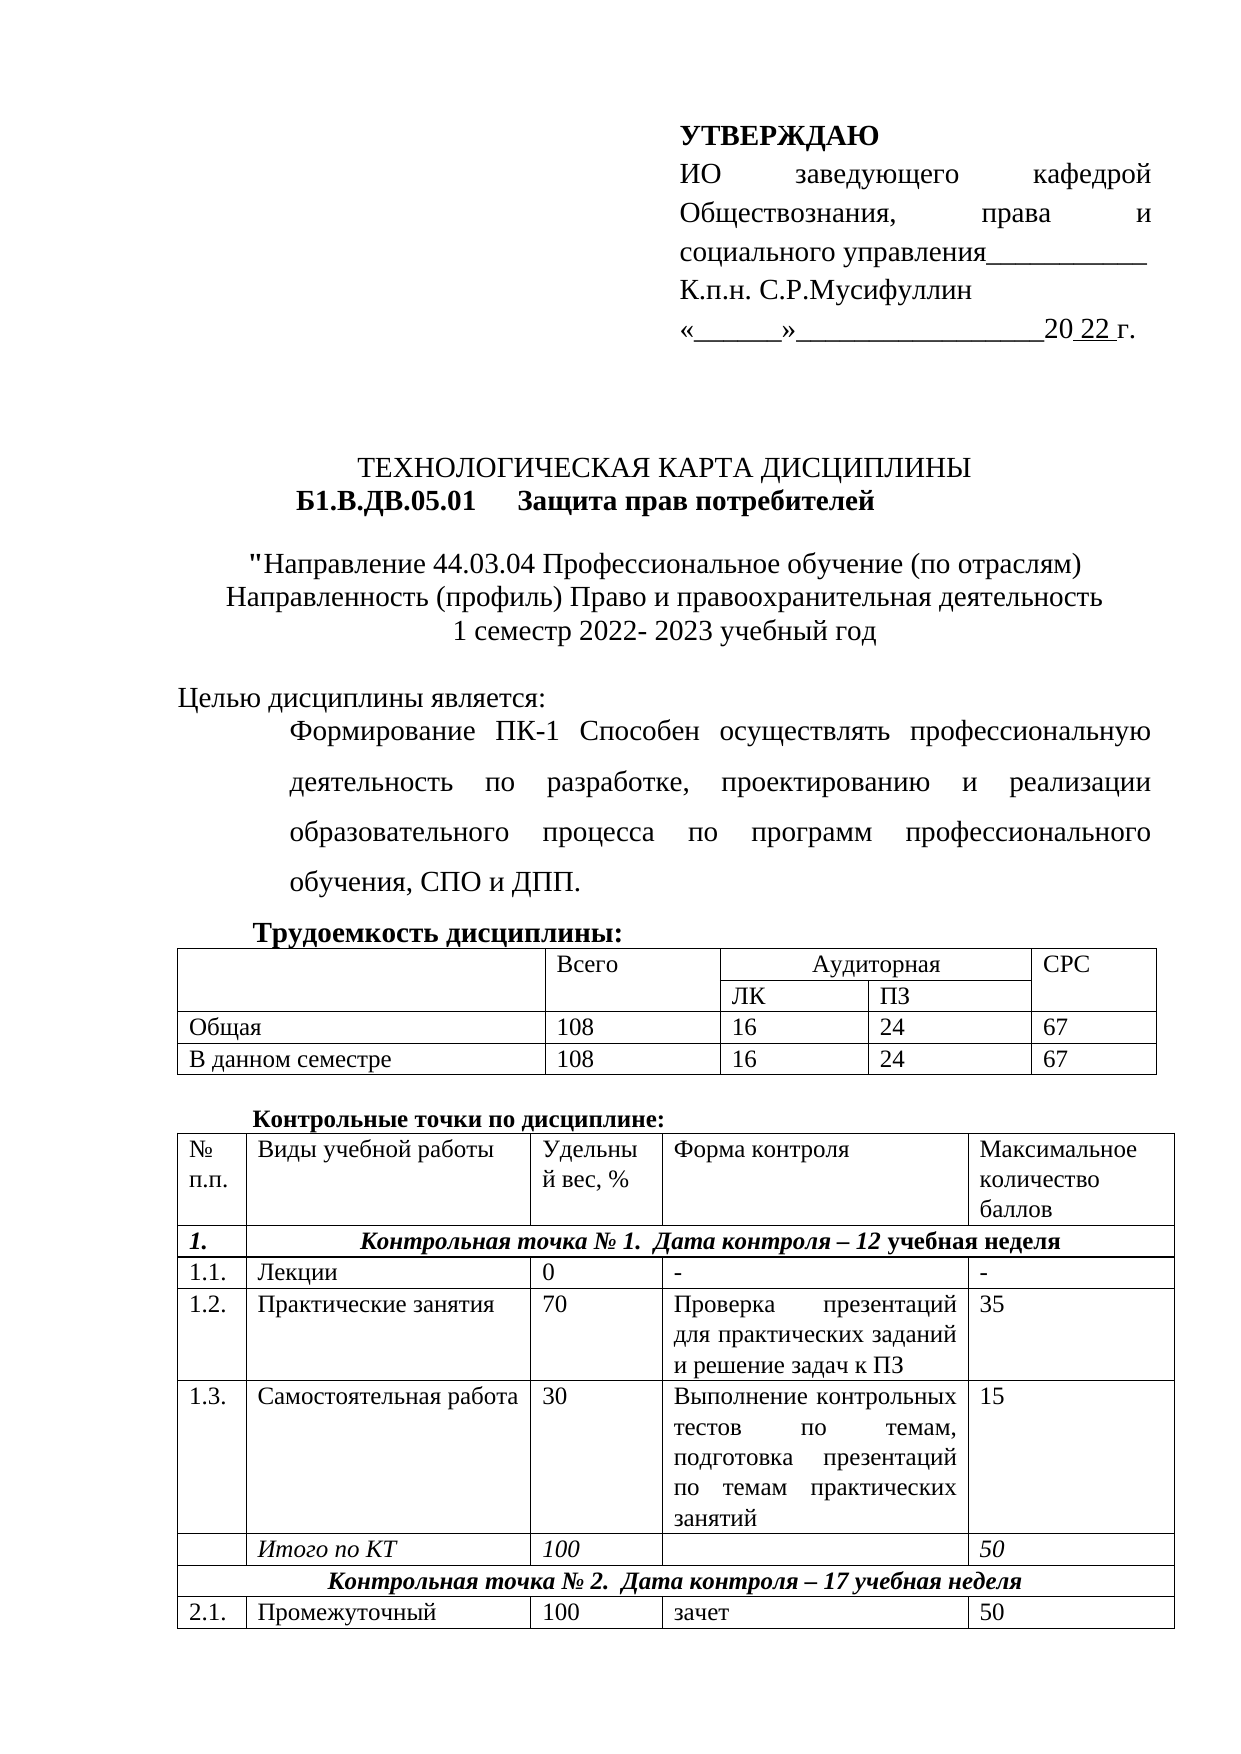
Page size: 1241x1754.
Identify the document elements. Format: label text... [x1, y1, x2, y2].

table_cell Проверка презентаций для практических заданий и решение задач к ПЗ [663, 1289, 968, 1380]
text УТВЕРЖДАЮ [679, 118, 1152, 152]
table_cell 24 [869, 1044, 1031, 1074]
table_cell 15 [969, 1381, 1174, 1533]
table_header Максимальное количество баллов [969, 1134, 1174, 1225]
table_cell 30 [531, 1381, 662, 1533]
table_cell Итого по КТ [247, 1534, 530, 1565]
table_cell [663, 1534, 968, 1565]
table_cell Практические занятия [247, 1289, 530, 1380]
table_cell 1.3. [178, 1381, 246, 1533]
table_cell Выполнение контрольных тестов по темам, подготовка презентаций по темам практических занятий [663, 1381, 968, 1533]
text ИО заведующего кафедрой Обществознания, права и социального управления___________ [679, 157, 1152, 267]
text Трудоемкость дисциплины: [177, 915, 1152, 948]
text Формирование ПК-1 Способен осуществлять профессиональную деятельность по разработке, проектированию и реализации образовательного процесса по программ профессионального обучения, СПО и ДПП. [289, 713, 1152, 898]
text Контрольные точки по дисциплине: [177, 1104, 1152, 1133]
text "Направление 44.03.04 Профессиональное обучение (по отраслям) [177, 546, 1152, 579]
text 1 семестр 2022- 2023 учебный год [177, 613, 1152, 646]
table_header [178, 949, 545, 1011]
table_cell - [663, 1258, 968, 1288]
table_header Всего [546, 949, 720, 1011]
table_cell 67 [1032, 1012, 1156, 1043]
table_cell 70 [531, 1289, 662, 1380]
table_cell Контрольная точка № 2. Дата контроля – 17 учебная неделя [178, 1566, 1174, 1596]
table_cell 67 [1032, 1044, 1156, 1074]
table_cell 1.1. [178, 1258, 246, 1288]
table_cell 16 [721, 1012, 868, 1043]
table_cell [247, 1597, 530, 1628]
table_cell ПЗ [869, 981, 1031, 1011]
text «______»_________________20 22 г. [679, 311, 1152, 344]
table_cell 2.1. [178, 1597, 246, 1628]
table_cell зачет [663, 1597, 968, 1628]
table_header № п.п. [178, 1134, 246, 1225]
table_cell 1. [178, 1226, 246, 1256]
table_cell [178, 1534, 246, 1565]
table_cell 108 [546, 1044, 720, 1074]
text Направленность (профиль) Право и правоохранительная деятельность [177, 579, 1152, 613]
table_cell 0 [531, 1258, 662, 1288]
table_header Аудиторная [721, 949, 1031, 980]
table_cell 1.2. [178, 1289, 246, 1380]
table_header СРС [1032, 949, 1156, 1011]
text Целью дисциплины является: [177, 680, 1152, 713]
table_header Форма контроля [663, 1134, 968, 1225]
table_cell Лекции [247, 1258, 530, 1288]
table_cell - [969, 1258, 1174, 1288]
table_cell 16 [721, 1044, 868, 1074]
table_cell В данном семестре [178, 1044, 545, 1074]
table_cell Контрольная точка № 1. Дата контроля – 12 учебная неделя [247, 1226, 1174, 1256]
table_cell ЛК [721, 981, 868, 1011]
table_cell 50 [969, 1597, 1174, 1628]
table_cell 24 [869, 1012, 1031, 1043]
table_cell 50 [969, 1534, 1174, 1565]
table_cell 100 [531, 1597, 662, 1628]
table_cell Общая [178, 1012, 545, 1043]
table_cell Самостоятельная работа [247, 1381, 530, 1533]
table_header Виды учебной работы [247, 1134, 530, 1225]
text К.п.н. С.Р.Мусифуллин [679, 272, 1152, 306]
table_cell 108 [546, 1012, 720, 1043]
table_header Удельный вес, % [531, 1134, 662, 1225]
table_cell 35 [969, 1289, 1174, 1380]
text Б1.В.ДВ.05.01 Защита прав потребителей [177, 483, 1152, 517]
text ТЕХНОЛОГИЧЕСКАЯ КАРТА ДИСЦИПЛИНЫ [177, 450, 1152, 483]
table_cell 100 [531, 1534, 662, 1565]
